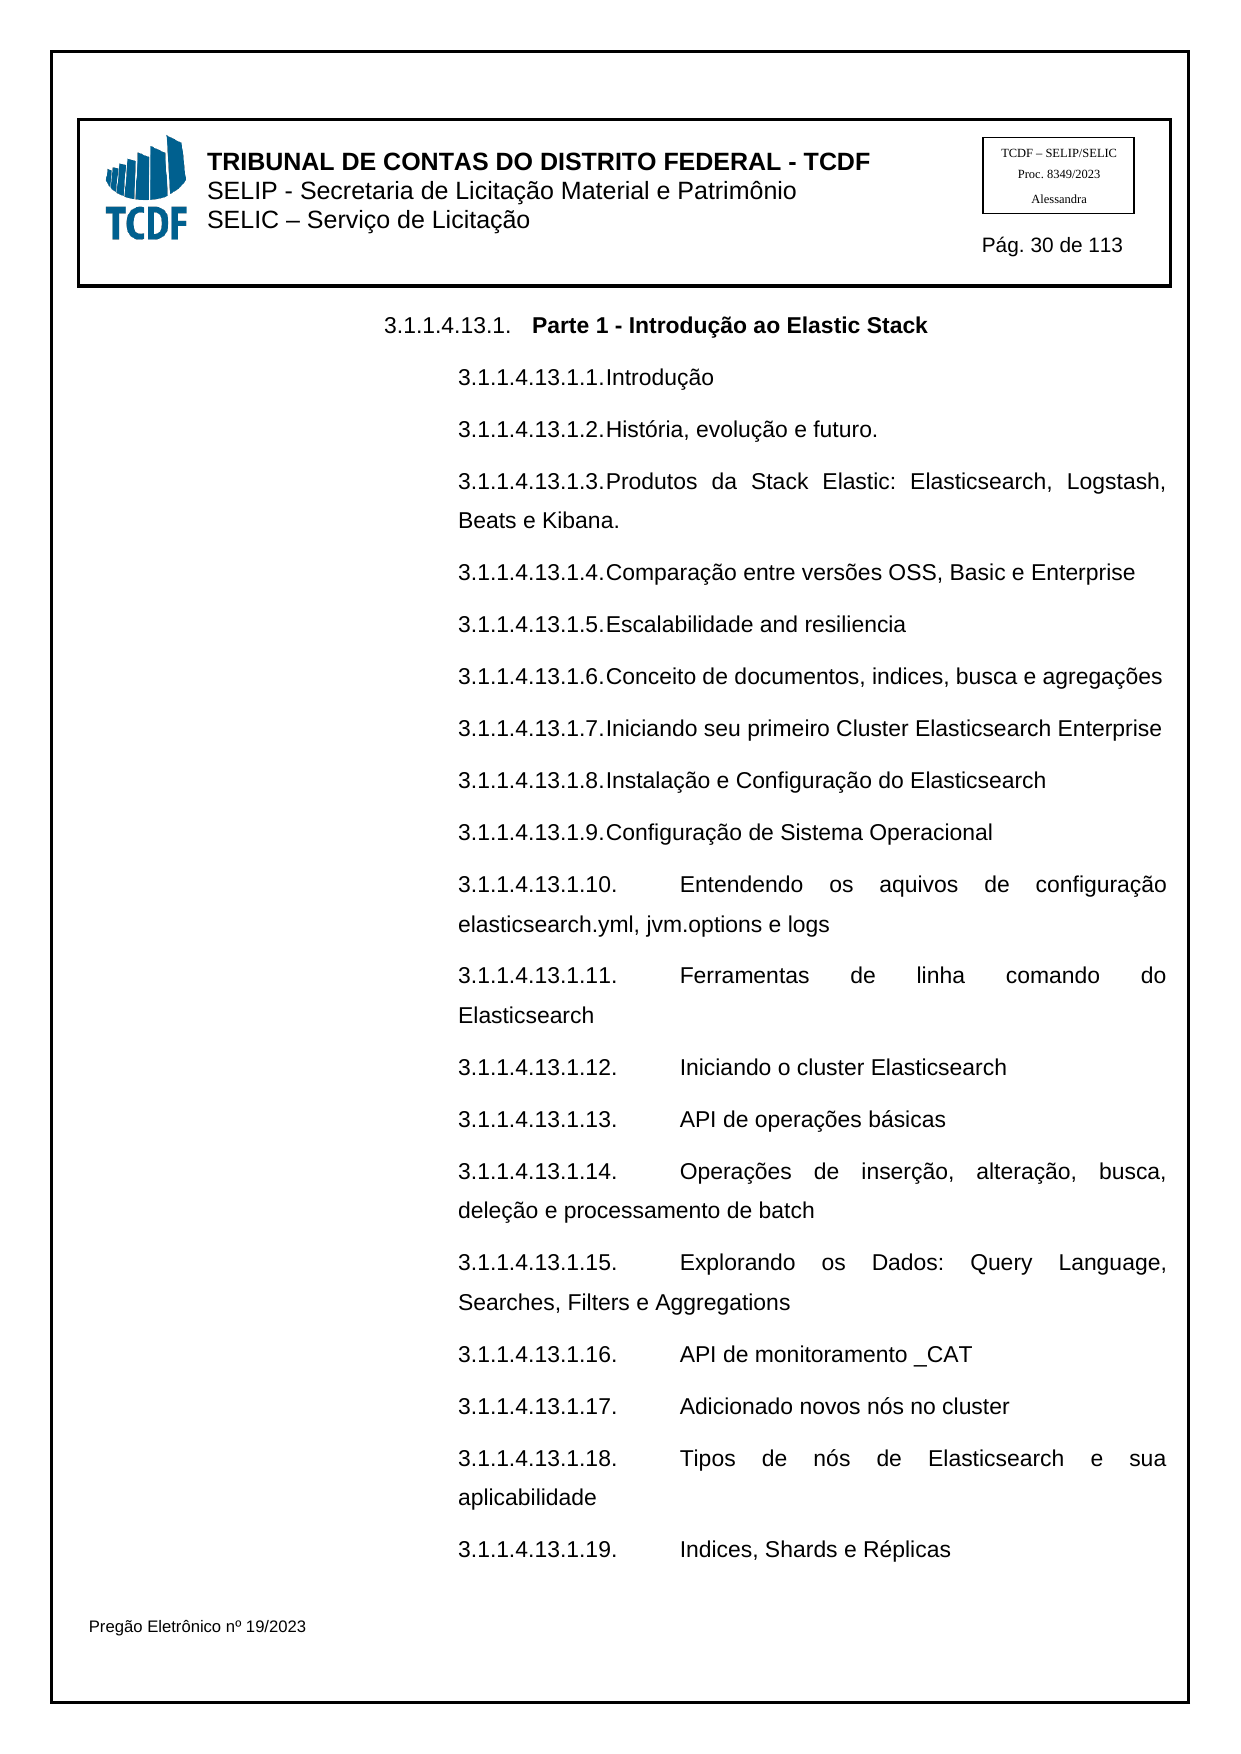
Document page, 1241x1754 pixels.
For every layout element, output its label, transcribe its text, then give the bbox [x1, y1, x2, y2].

list API de operações básicas [458, 1106, 1167, 1132]
list Configuração de Sistema Operacional [458, 819, 1167, 845]
list Parte 1 - Introdução ao Elastic Stack [384, 312, 1167, 338]
picture [91, 132, 201, 242]
list Operações de inserção, alteração, busca, deleção e processamento de batch [458, 1158, 1167, 1224]
list Comparação entre versões OSS, Basic e Enterprise [458, 559, 1167, 586]
list Explorando os Dados: Query Language, Searches, Filters e Aggregations [458, 1249, 1167, 1315]
list Ferramentas de linha comando do Elasticsearch [458, 962, 1167, 1028]
list Iniciando seu primeiro Cluster Elasticsearch Enterprise [458, 715, 1167, 741]
list Iniciando o cluster Elasticsearch [458, 1054, 1167, 1080]
list Adicionado novos nós no cluster [458, 1393, 1167, 1419]
list Instalação e Configuração do Elasticsearch [458, 767, 1167, 793]
list Entendendo os aquivos de configuração elasticsearch.yml, jvm.options e logs [458, 871, 1167, 937]
list Produtos da Stack Elastic: Elasticsearch, Logstash, Beats e Kibana. [458, 468, 1167, 533]
list História, evolução e futuro. [458, 416, 1167, 442]
list API de monitoramento _CAT [458, 1341, 1167, 1367]
list Indices, Shards e Réplicas [458, 1536, 1167, 1563]
list Tipos de nós de Elasticsearch e sua aplicabilidade [458, 1445, 1167, 1511]
list Conceito de documentos, indices, busca e agregações [458, 663, 1167, 689]
list Introdução [458, 364, 1167, 390]
list Escalabilidade and resiliencia [458, 611, 1167, 637]
